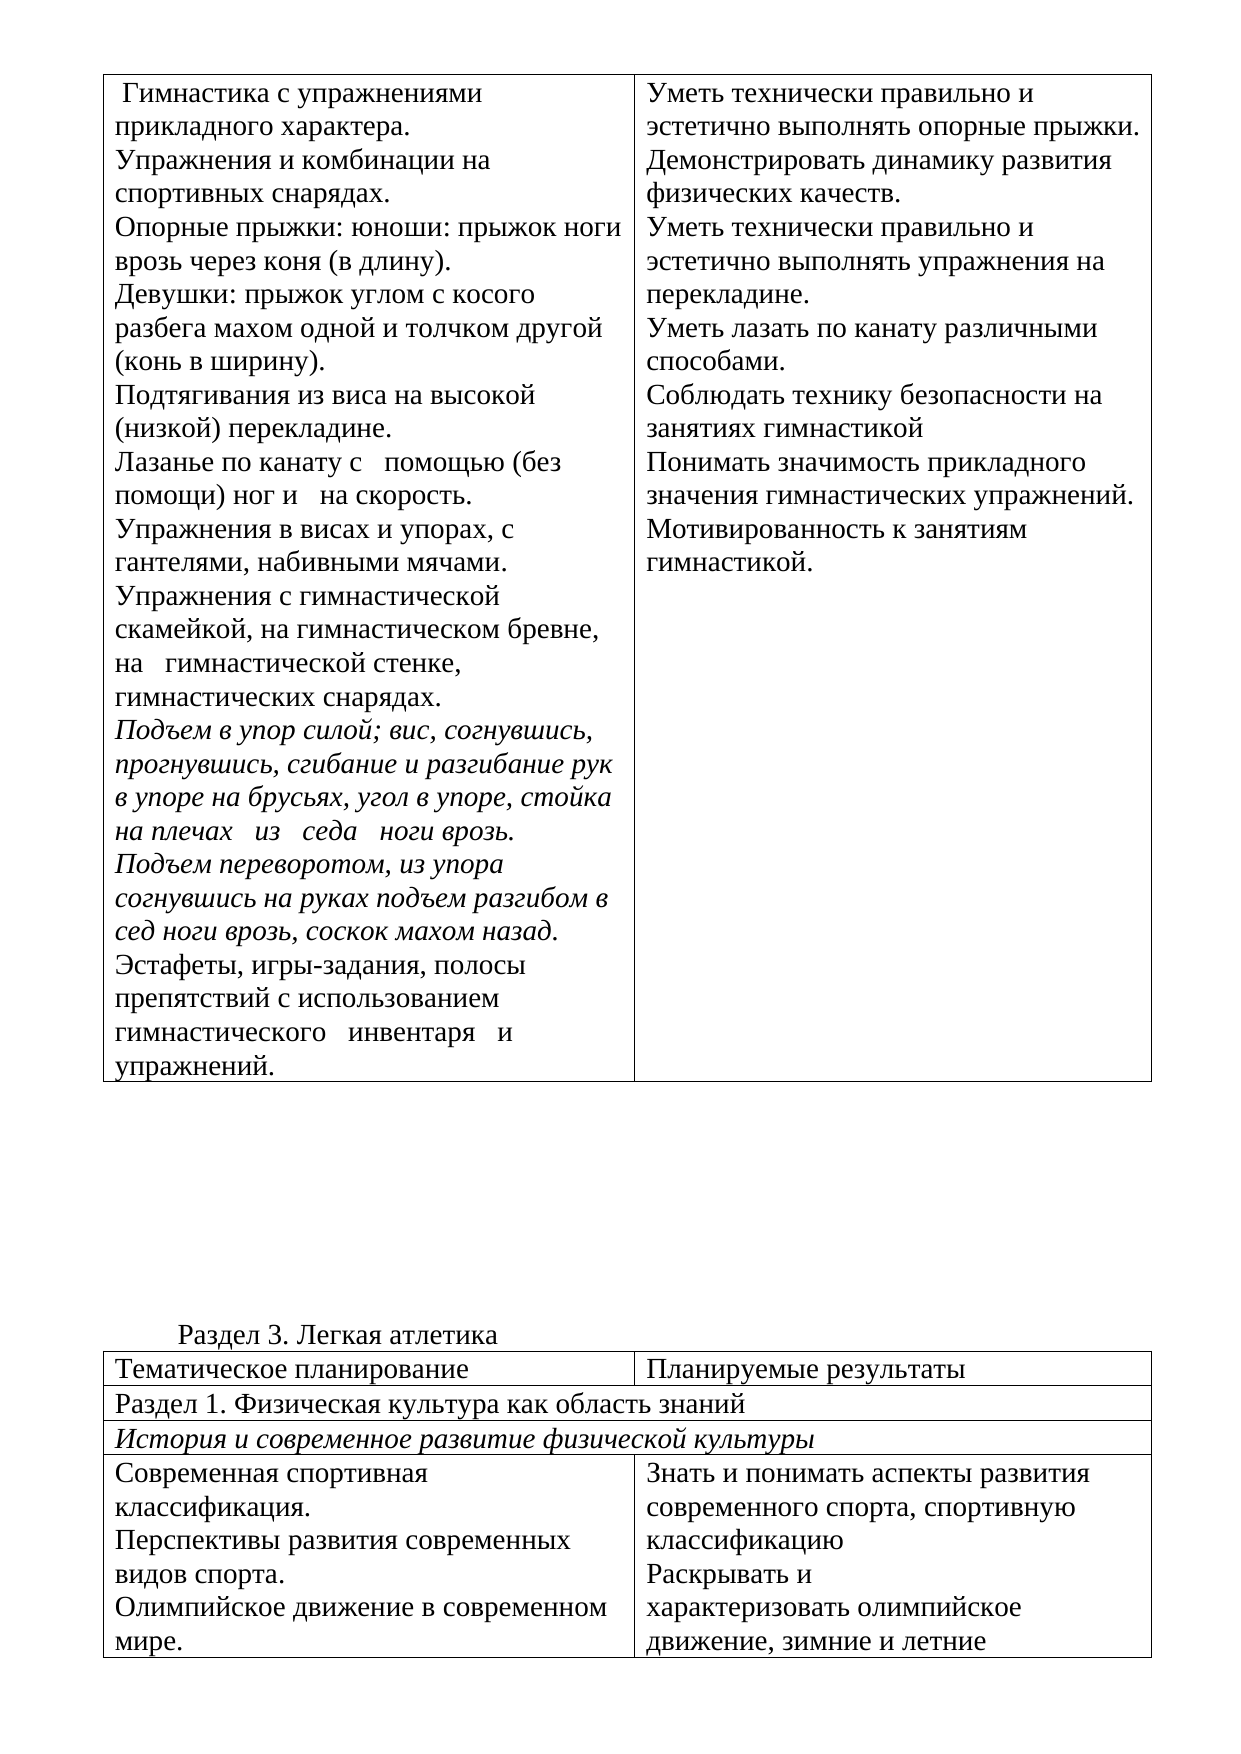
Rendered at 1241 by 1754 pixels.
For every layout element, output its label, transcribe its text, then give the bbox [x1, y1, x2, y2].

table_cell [104, 1455, 634, 1657]
table_cell История и современное развитие физической культуры [104, 1421, 1151, 1454]
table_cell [635, 1455, 1151, 1657]
table_header Планируемые результаты [635, 1352, 1151, 1385]
table_cell Раздел 1. Физическая культура как область знаний [104, 1386, 1151, 1420]
table_cell Гимнастика с упражнениями прикладного характера. Упражнения и комбинации на спортивных снарядах. Опорные прыжки: юноши: прыжок ноги врозь через коня (в длину). Девушки: прыжок углом с косого разбега махом одной и толчком другой (конь в ширину). Подтягивания из виса на высокой (низкой) перекладине. Лазанье по канату с помощью (без помощи) ног и на скорость. Упражнения в висах и упорах, с гантелями, набивными мячами. Упражнения с гимнастической скамейкой, на гимнастическом бревне, на гимнастической стенке, гимнастических снарядах. Подъем в упор силой; вис, согнувшись, прогнувшись, сгибание и разгибание рук в упоре на брусьях, угол в упоре, стойка на плечах из седа ноги врозь. Подъем переворотом, из упора согнувшись на руках подъем разгибом в сед ноги врозь, соскок махом назад. Эстафеты, игры-задания, полосы препятствий с использованием гимнастического инвентаря и упражнений. [104, 75, 634, 1081]
table_cell Уметь технически правильно и эстетично выполнять опорные прыжки. Демонстрировать динамику развития физических качеств. Уметь технически правильно и эстетично выполнять упражнения на перекладине. Уметь лазать по канату различными способами. Соблюдать технику безопасности на занятиях гимнастикой Понимать значимость прикладного значения гимнастических упражнений. Мотивированность к занятиям гимнастикой. [635, 75, 1151, 1081]
table_header Тематическое планирование [104, 1352, 634, 1385]
text Раздел 3. Легкая атлетика [177, 1317, 1152, 1351]
